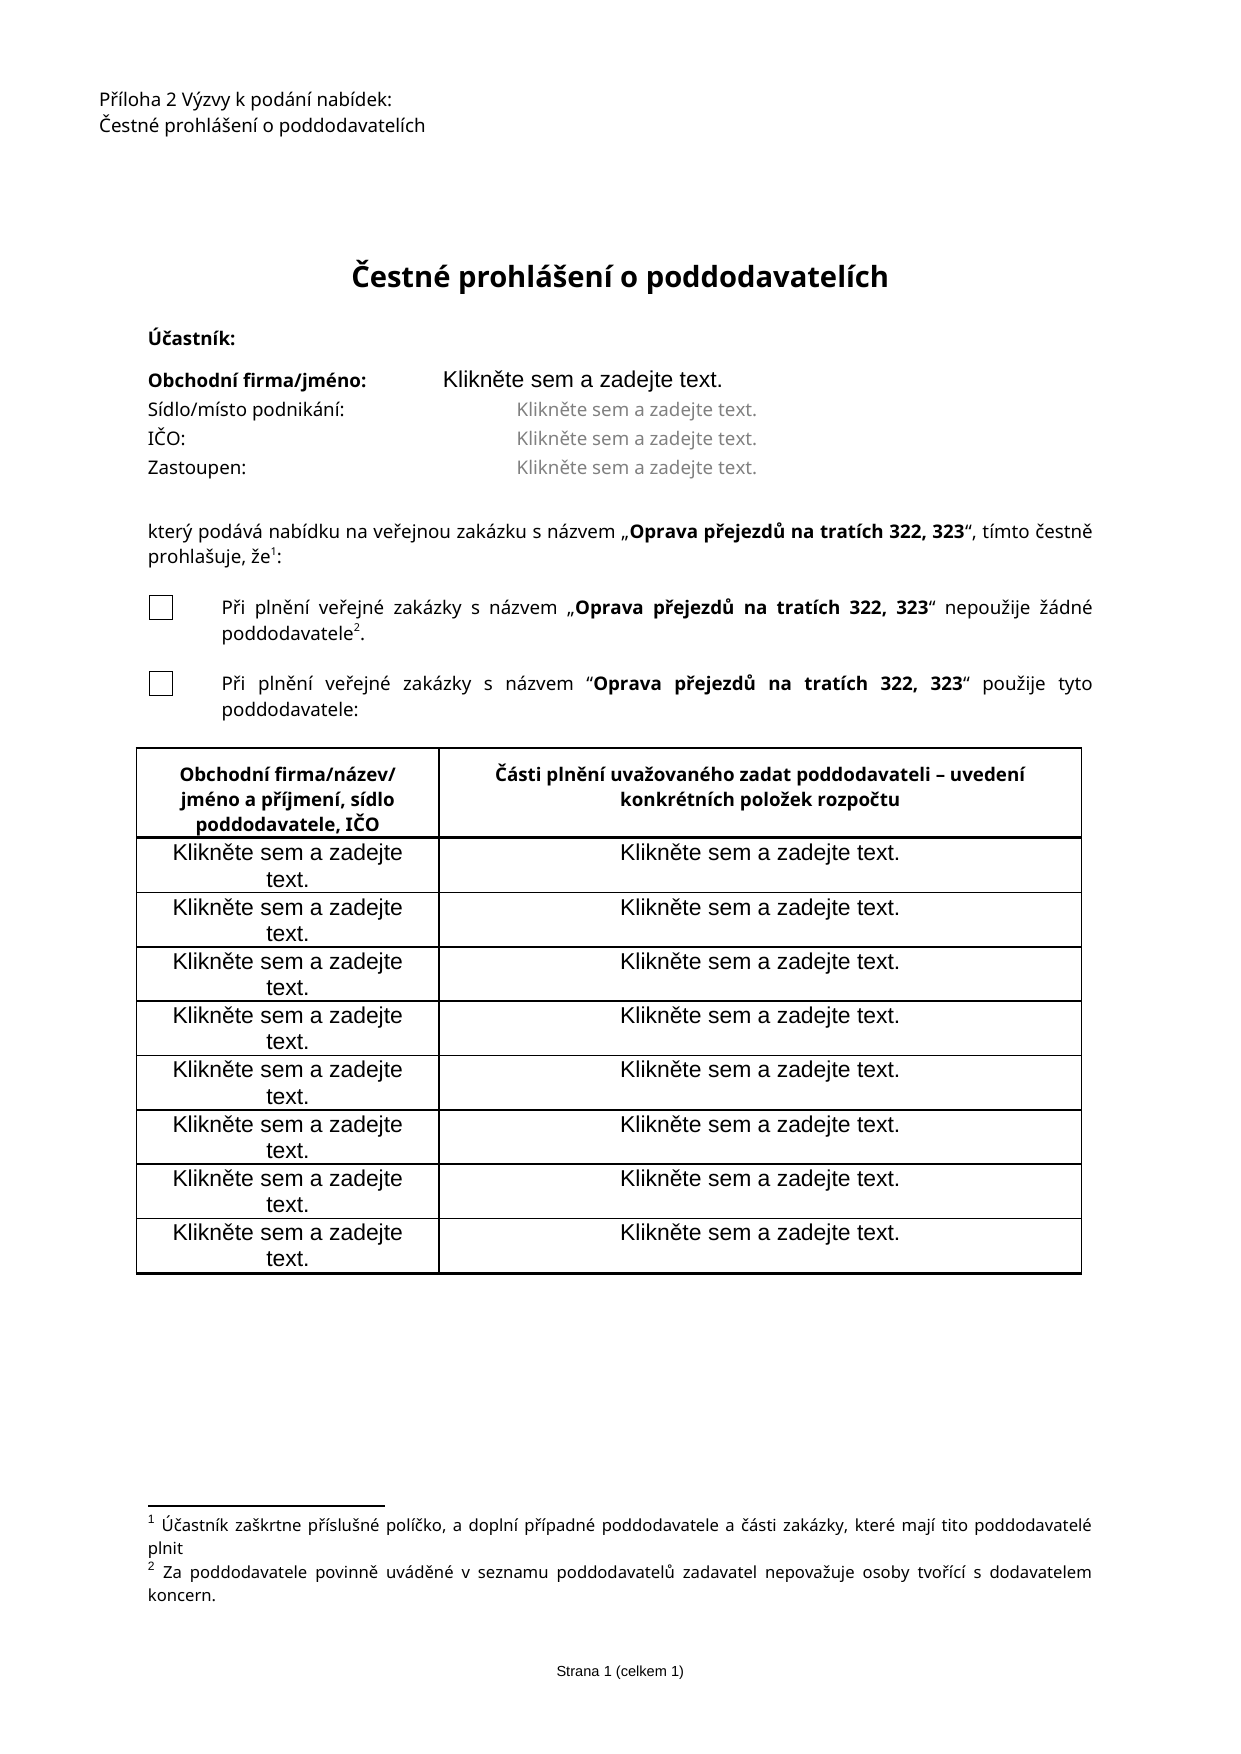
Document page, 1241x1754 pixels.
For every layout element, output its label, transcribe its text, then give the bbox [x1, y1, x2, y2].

text Účastník: [148, 321, 1093, 352]
text Obchodní firma/jméno: [148, 364, 1093, 393]
text Zastoupen: [148, 451, 1093, 480]
title Čestné prohlášení o poddodavatelích [148, 256, 1093, 296]
text IČO: [148, 422, 1093, 451]
table_header Části plnění uvažovaného zadat poddodavateli – uvedení konkrétních položek rozpočtu [440, 749, 1081, 836]
text Při plnění veřejné zakázky s názvem “Oprava přejezdů na tratích 322, 323“ použije tyto poddodavatele: [148, 670, 1093, 721]
table_header Obchodní firma/název/ jméno a příjmení, sídlo poddodavatele, IČO [137, 749, 438, 836]
text Při plnění veřejné zakázky s názvem „Oprava přejezdů na tratích 322, 323“ nepoužije žádné poddodavatele. [148, 594, 1093, 645]
text který podává nabídku na veřejnou zakázku s názvem „Oprava přejezdů na tratích 322, 323“, tímto čestně prohlašuje, že: [148, 518, 1093, 569]
text Sídlo/místo podnikání: [148, 393, 1093, 422]
